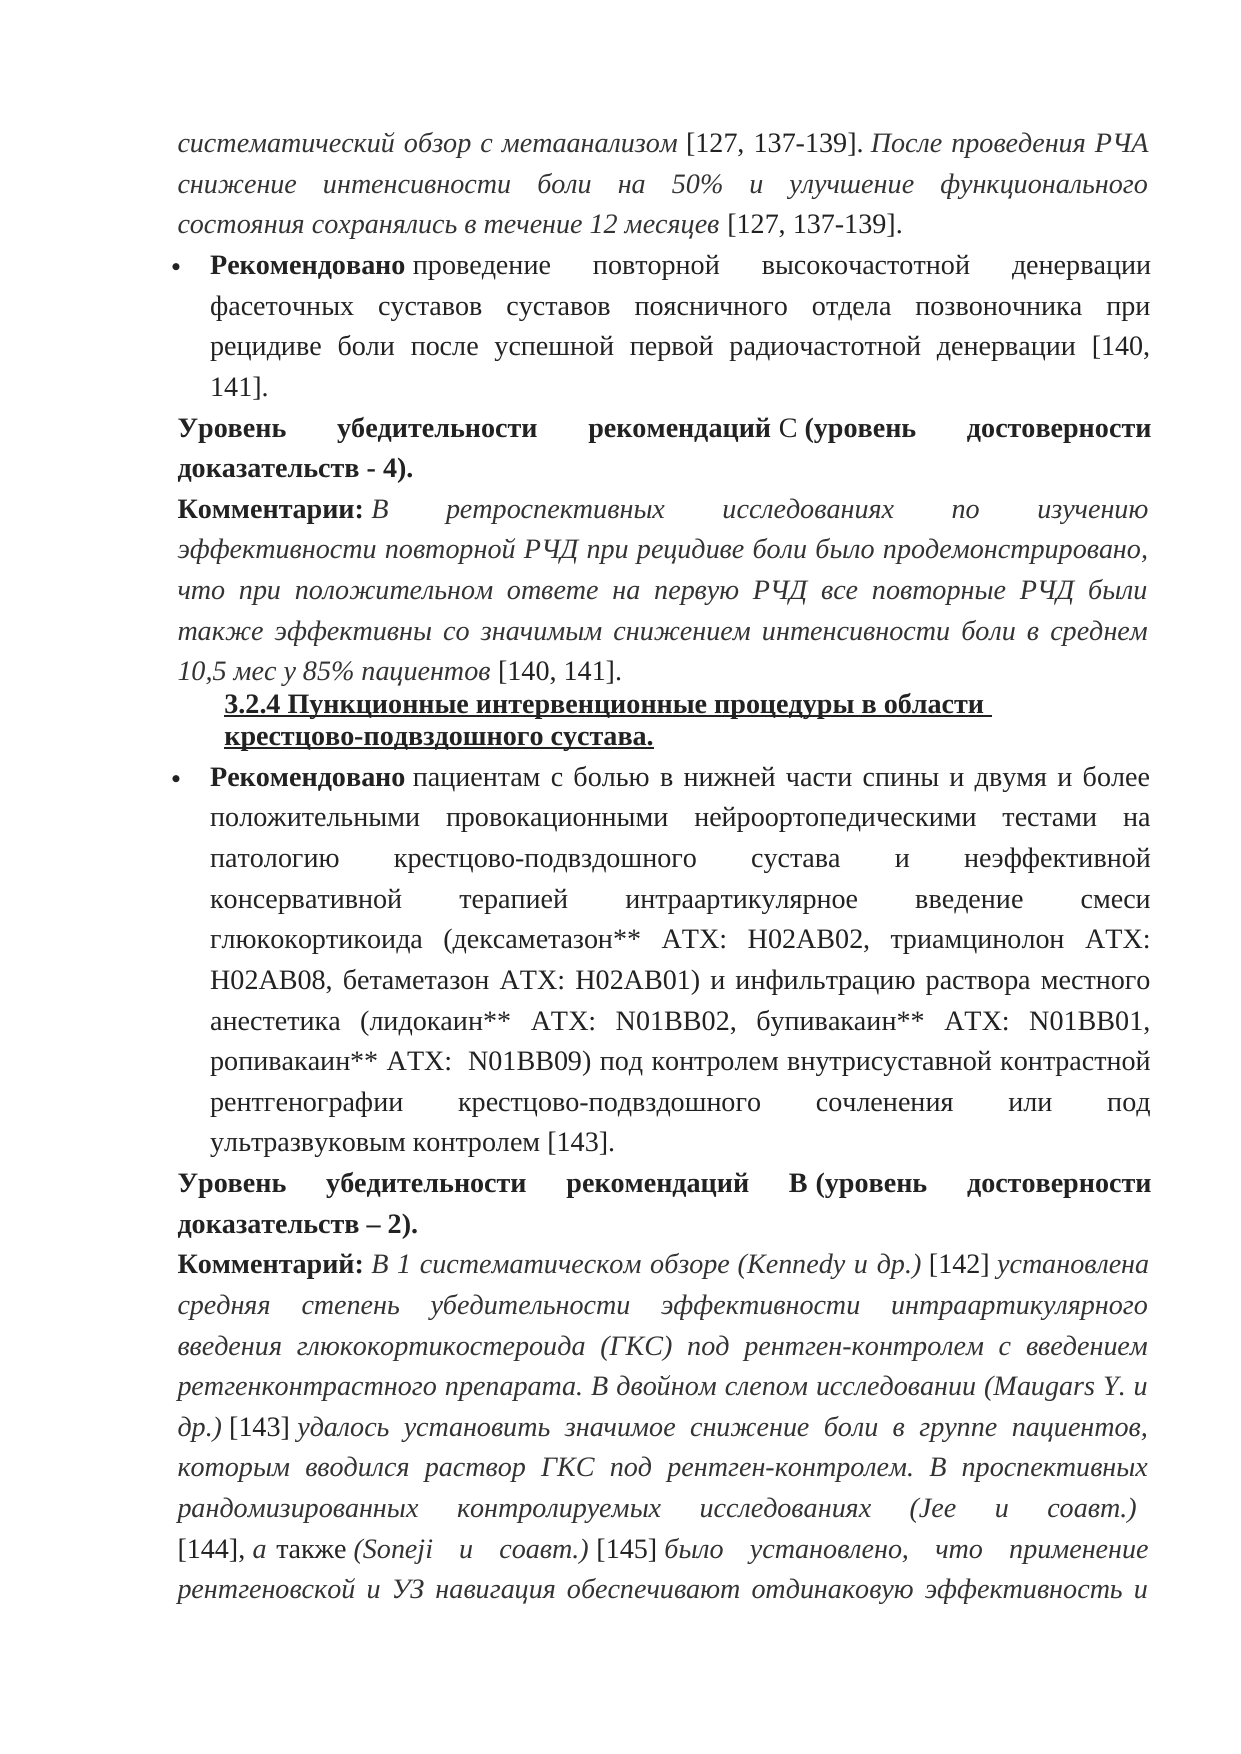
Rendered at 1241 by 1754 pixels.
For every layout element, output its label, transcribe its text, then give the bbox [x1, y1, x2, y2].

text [177, 118, 1152, 240]
list Рекомендовано пациентам с болью в нижней части спины и двумя и более положительными провокационными нейроортопедическими тестами на патологию крестцово-подвздошного сустава и неэффективной консервативной терапией интраартикулярное введение смеси глюкокортикоида (дексаметазон** АТХ: H02AB02, триамцинолон АТХ: H02AB08, бетаметазон АТХ: H02AB01) и инфильтрацию раствора местного анестетика (лидокаин** АТХ: N01BB02, бупивакаин** АТХ: N01BB01, ропивакаин** АТХ: N01BB09) под контролем внутрисуставной контрастной рентгенографии крестцово-подвздошного сочленения или под ультразвуковым контролем [143]. [172, 752, 1152, 1158]
text Уровень убедительности рекомендаций С (уровень достоверности доказательств - 4). [177, 402, 1152, 484]
text Комментарии: В ретроспективных исследованиях по изучению эффективности повторной РЧД при рецидиве боли было продемонстрировано, что при положительном ответе на первую РЧД все повторные РЧД были также эффективны со значимым снижением интенсивности боли в среднем 10,5 мес у 85% пациентов [140, 141]. [177, 484, 1152, 687]
list Рекомендовано проведение повторной высокочастотной денервации фасеточных суставов суставов поясничного отдела позвоночника при рецидиве боли после успешной первой радиочастотной денервации [140, 141]. [172, 240, 1152, 402]
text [177, 1239, 1152, 1605]
text 3.2.4 Пункционные интервенционные процедуры в области крестцово-подвздошного сустава. [224, 687, 1105, 752]
text Уровень убедительности рекомендаций B (уровень достоверности доказательств – 2). [177, 1158, 1152, 1239]
